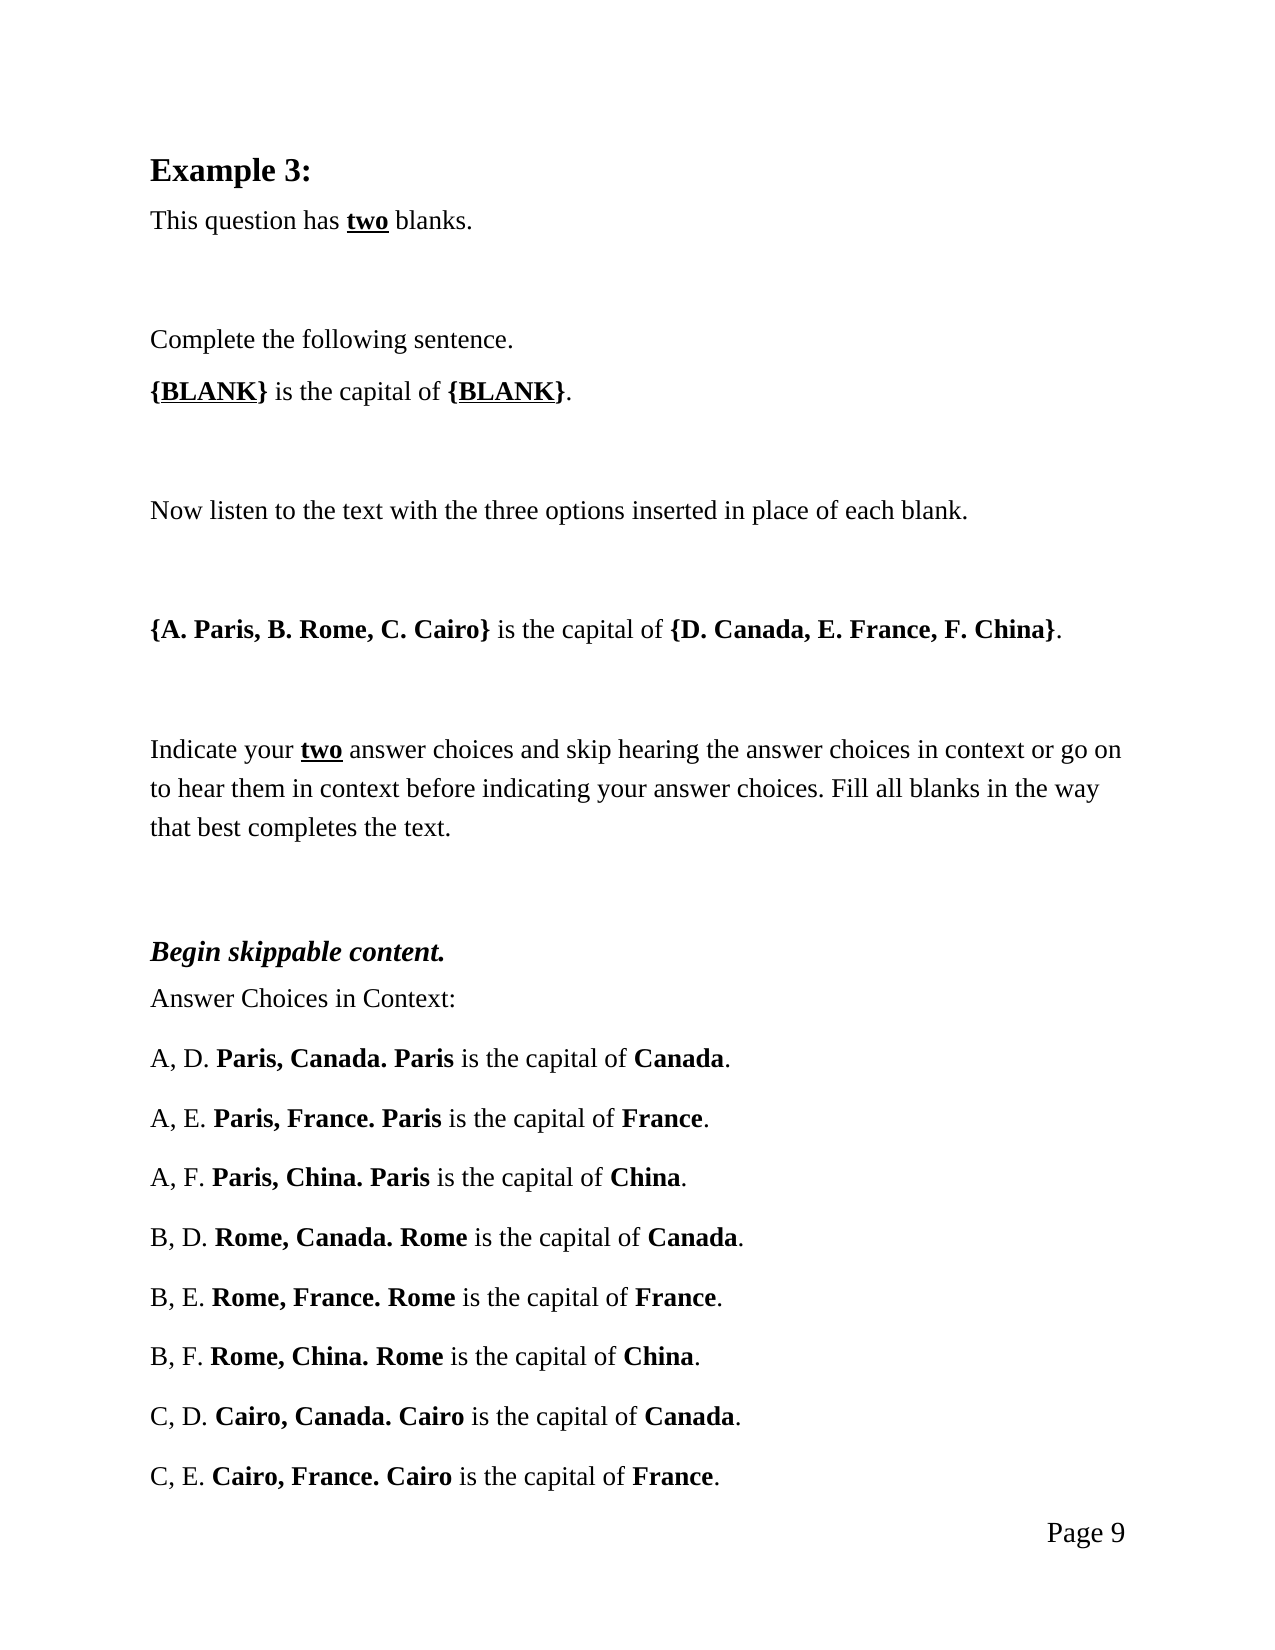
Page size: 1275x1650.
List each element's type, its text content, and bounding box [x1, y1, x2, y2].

text Answer Choices in Context: [150, 982, 1125, 1013]
text {BLANK} is the capital of {BLANK}. [150, 375, 1125, 406]
text B, D. Rome, Canada. Rome is the capital of Canada. [150, 1221, 1125, 1252]
text B, E. Rome, France. Rome is the capital of France. [150, 1281, 1125, 1312]
text B, F. Rome, China. Rome is the capital of China. [150, 1341, 1125, 1372]
text Complete the following sentence. [150, 323, 1125, 355]
text C, D. Cairo, Canada. Cairo is the capital of Canada. [150, 1400, 1125, 1431]
text C, E. Cairo, France. Cairo is the capital of France. [150, 1460, 1125, 1491]
text This question has two blanks. [150, 204, 1125, 235]
text {A. Paris, B. Rome, C. Cairo} is the capital of {D. Canada, E. France, F. China}. [150, 614, 1125, 645]
text A, D. Paris, Canada. Paris is the capital of Canada. [150, 1042, 1125, 1073]
text Indicate your two answer choices and skip hearing the answer choices in context or go on to hear them in context before indicating your answer choices. Fill all blanks in the way that best completes the text. [150, 733, 1125, 842]
text A, F. Paris, China. Paris is the capital of China. [150, 1161, 1125, 1193]
text Now listen to the text with the three options inserted in place of each blank. [150, 494, 1125, 525]
text A, E. Paris, France. Paris is the capital of France. [150, 1102, 1125, 1133]
subtitle Example 3: [150, 150, 1125, 188]
subtitle Begin skippable content. [150, 934, 1125, 968]
